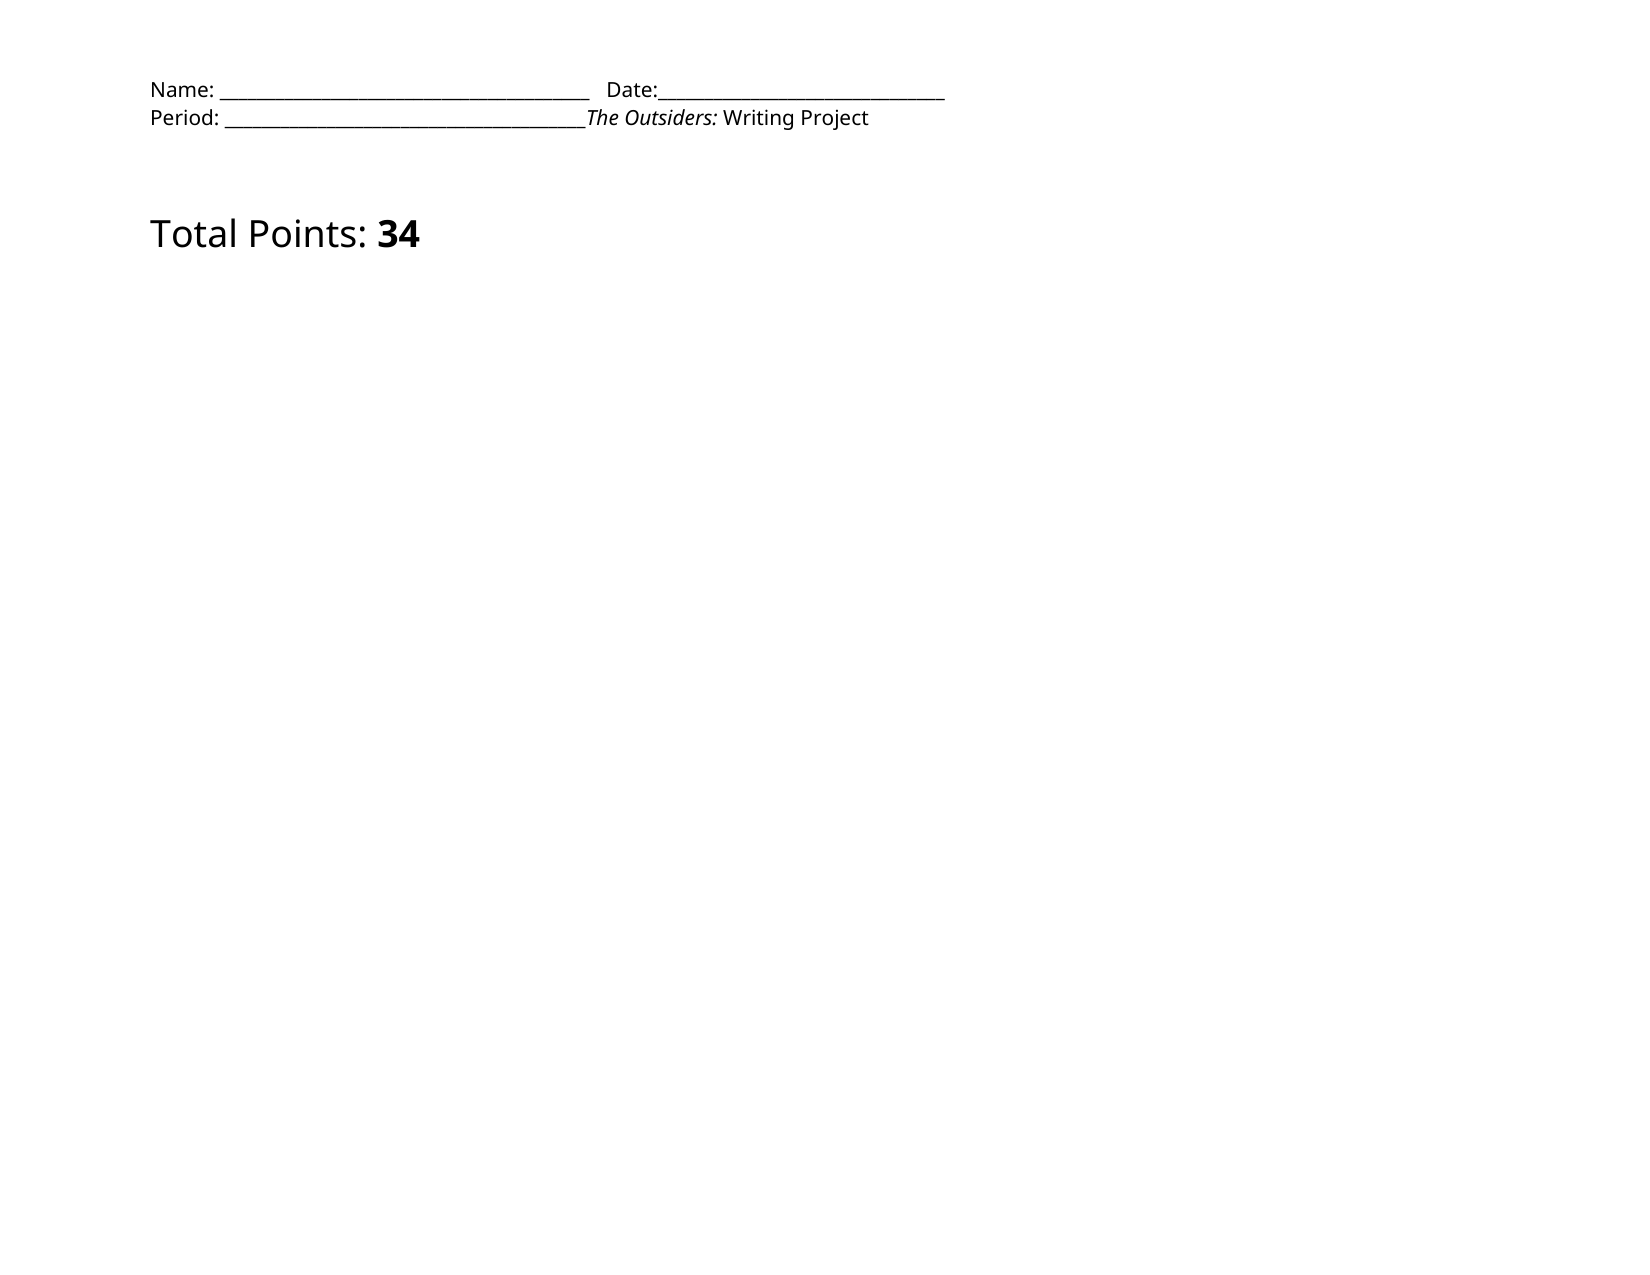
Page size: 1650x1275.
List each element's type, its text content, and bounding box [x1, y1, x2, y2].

text Total Points: 34 [150, 207, 1500, 258]
